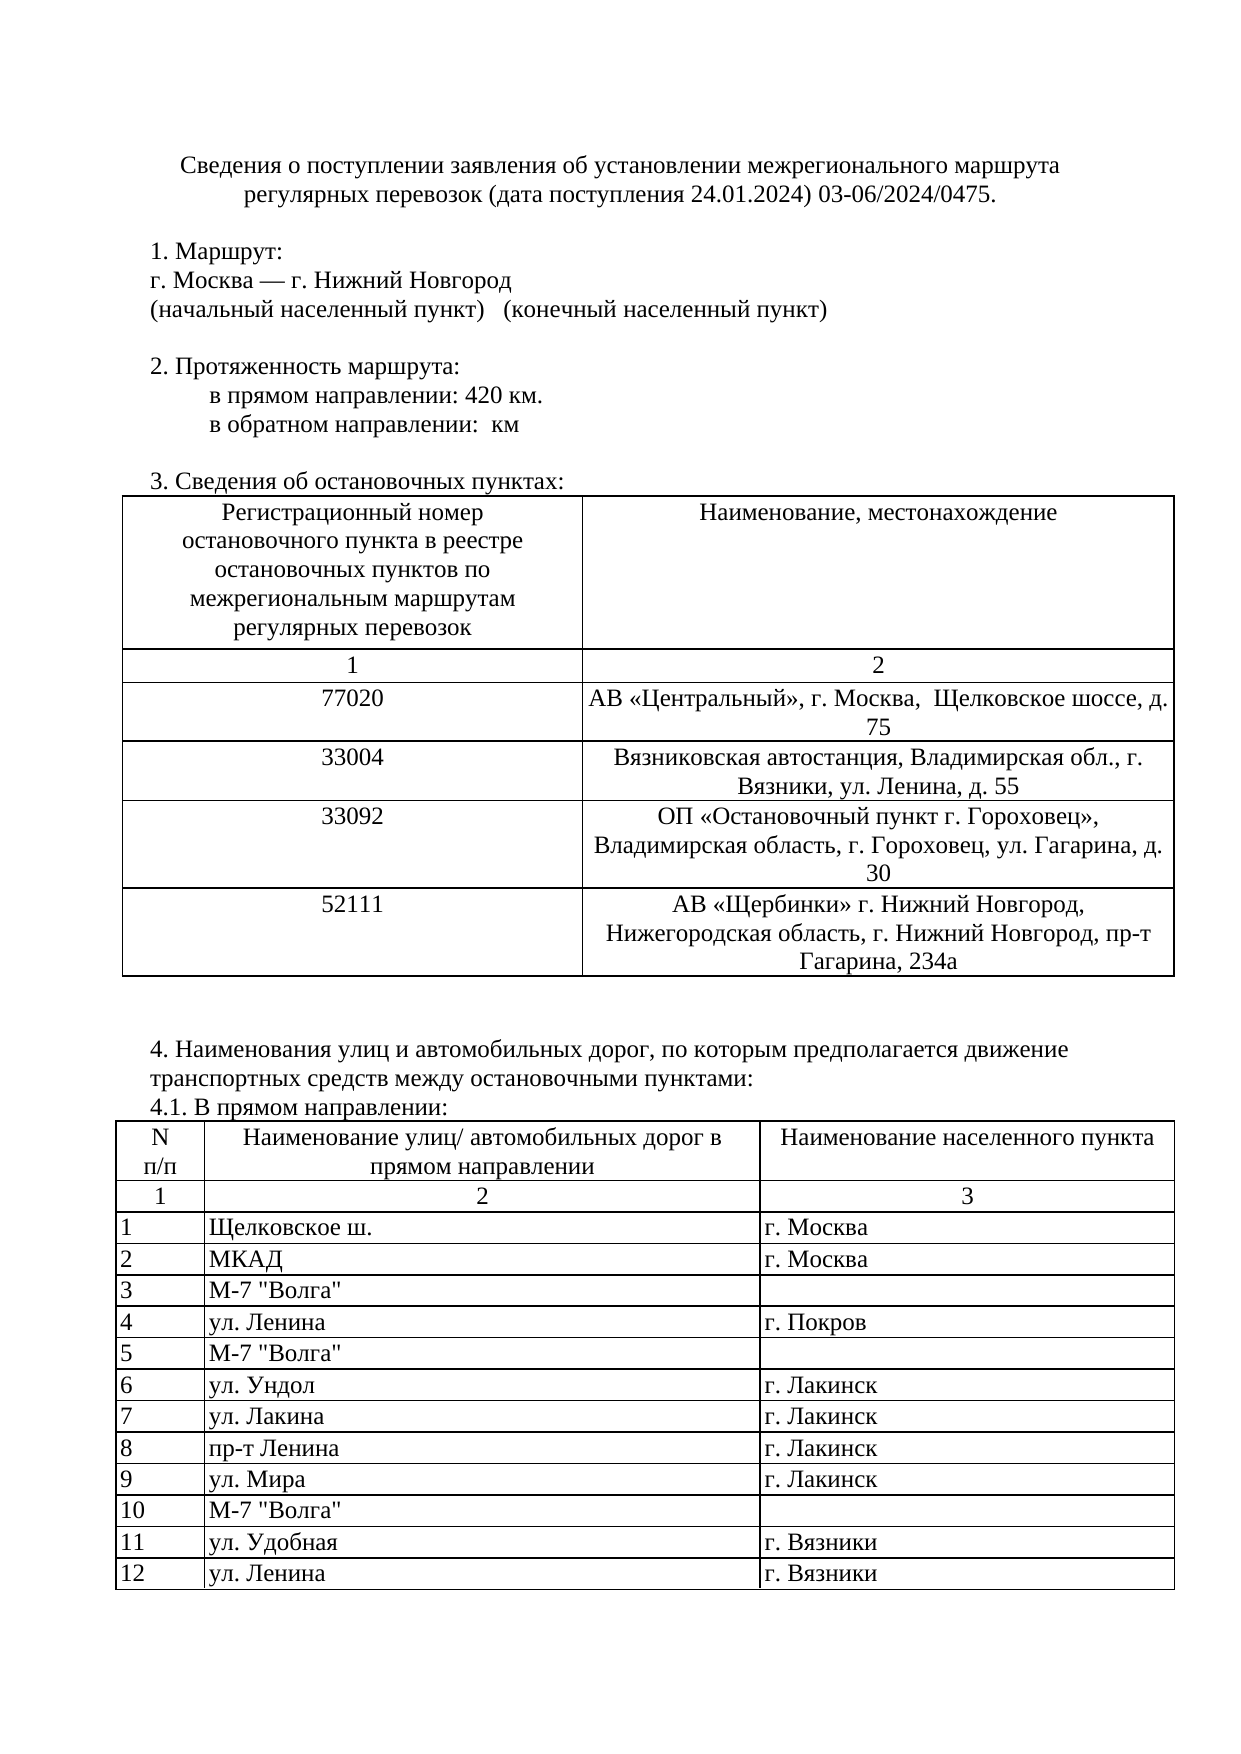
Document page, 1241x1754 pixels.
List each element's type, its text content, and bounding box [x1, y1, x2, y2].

table_cell г. Лакинск [761, 1464, 1174, 1494]
table_cell 33092 [123, 801, 582, 887]
table_cell 2 [583, 650, 1173, 681]
table_cell 1 [117, 1181, 204, 1211]
table_cell 5 [117, 1338, 204, 1368]
text 4.1. В прямом направлении: [150, 1092, 1090, 1120]
table_cell ул. Мира [205, 1464, 759, 1494]
table_cell г. Вязники [761, 1559, 1174, 1588]
table_cell 8 [117, 1433, 204, 1463]
table_cell ОП «Остановочный пункт г. Гороховец», Владимирская область, г. Гороховец, ул. Гагарина, д. 30 [583, 801, 1173, 887]
table_cell пр-т Ленина [205, 1433, 759, 1463]
table_header Наименование населенного пункта [761, 1122, 1174, 1179]
table_cell [761, 1338, 1174, 1368]
table_cell АВ «Центральный», г. Москва, Щелковское шоссе, д. 75 [583, 683, 1173, 740]
table_header Регистрационный номер остановочного пункта в реестре остановочных пунктов по межрегиональным маршрутам регулярных перевозок [123, 497, 582, 648]
table_cell АВ «Щербинки» г. Нижний Новгород, Нижегородская область, г. Нижний Новгород, пр-т Гагарина, 234а [583, 889, 1173, 975]
table_cell 1 [117, 1213, 204, 1242]
text в прямом направлении: 420 км. [150, 380, 1090, 409]
table_cell Вязниковская автостанция, Владимирская обл., г. Вязники, ул. Ленина, д. 55 [583, 742, 1173, 799]
table_cell 3 [117, 1276, 204, 1305]
table_header Наименование, местонахождение [583, 497, 1173, 648]
text (начальный населенный пункт) (конечный населенный пункт) [150, 294, 1090, 322]
table_cell ул. Ундол [205, 1370, 759, 1400]
table_cell г. Лакинск [761, 1401, 1174, 1431]
table_cell 7 [117, 1401, 204, 1431]
text г. Москва — г. Нижний Новгород [150, 265, 1090, 294]
table_header Наименование улиц/ автомобильных дорог в прямом направлении [205, 1122, 759, 1179]
table_header N п/п [117, 1122, 204, 1179]
table_cell 77020 [123, 683, 582, 740]
text Сведения о поступлении заявления об установлении межрегионального маршрута регулярных перевозок (дата поступления 24.01.2024) 03-06/2024/0475. [150, 150, 1090, 207]
table_cell Щелковское ш. [205, 1213, 759, 1242]
table_cell ул. Удобная [205, 1527, 759, 1557]
text 4. Наименования улиц и автомобильных дорог, по которым предполагается движение транспортных средств между остановочными пунктами: [150, 1034, 1090, 1092]
text в обратном направлении: км [150, 409, 1090, 437]
table_cell 6 [117, 1370, 204, 1400]
table_cell 4 [117, 1307, 204, 1337]
table_cell 33004 [123, 742, 582, 799]
table_cell ул. Лакина [205, 1401, 759, 1431]
table_cell 10 [117, 1496, 204, 1526]
text 3. Сведения об остановочных пунктах: [150, 466, 1090, 495]
table_cell 12 [117, 1559, 204, 1588]
table_cell ул. Ленина [205, 1307, 759, 1337]
table_cell 52111 [123, 889, 582, 975]
table_cell М-7 "Волга" [205, 1276, 759, 1305]
table_cell 3 [761, 1181, 1174, 1211]
table_cell 11 [117, 1527, 204, 1557]
table_cell г. Лакинск [761, 1370, 1174, 1400]
table_cell 2 [117, 1244, 204, 1274]
table_cell г. Вязники [761, 1527, 1174, 1557]
table_cell 1 [123, 650, 582, 681]
table_cell г. Покров [761, 1307, 1174, 1337]
table_cell ул. Ленина [205, 1559, 759, 1588]
table_cell [761, 1276, 1174, 1305]
table_cell г. Лакинск [761, 1433, 1174, 1463]
table_cell М-7 "Волга" [205, 1496, 759, 1526]
table_cell г. Москва [761, 1213, 1174, 1242]
text 1. Маршрут: [150, 236, 1090, 265]
table_cell М-7 "Волга" [205, 1338, 759, 1368]
table_cell МКАД [205, 1244, 759, 1274]
table_cell 2 [205, 1181, 759, 1211]
table_cell г. Москва [761, 1244, 1174, 1274]
table_cell 9 [117, 1464, 204, 1494]
text 2. Протяженность маршрута: [150, 351, 1090, 380]
table_cell [761, 1496, 1174, 1526]
